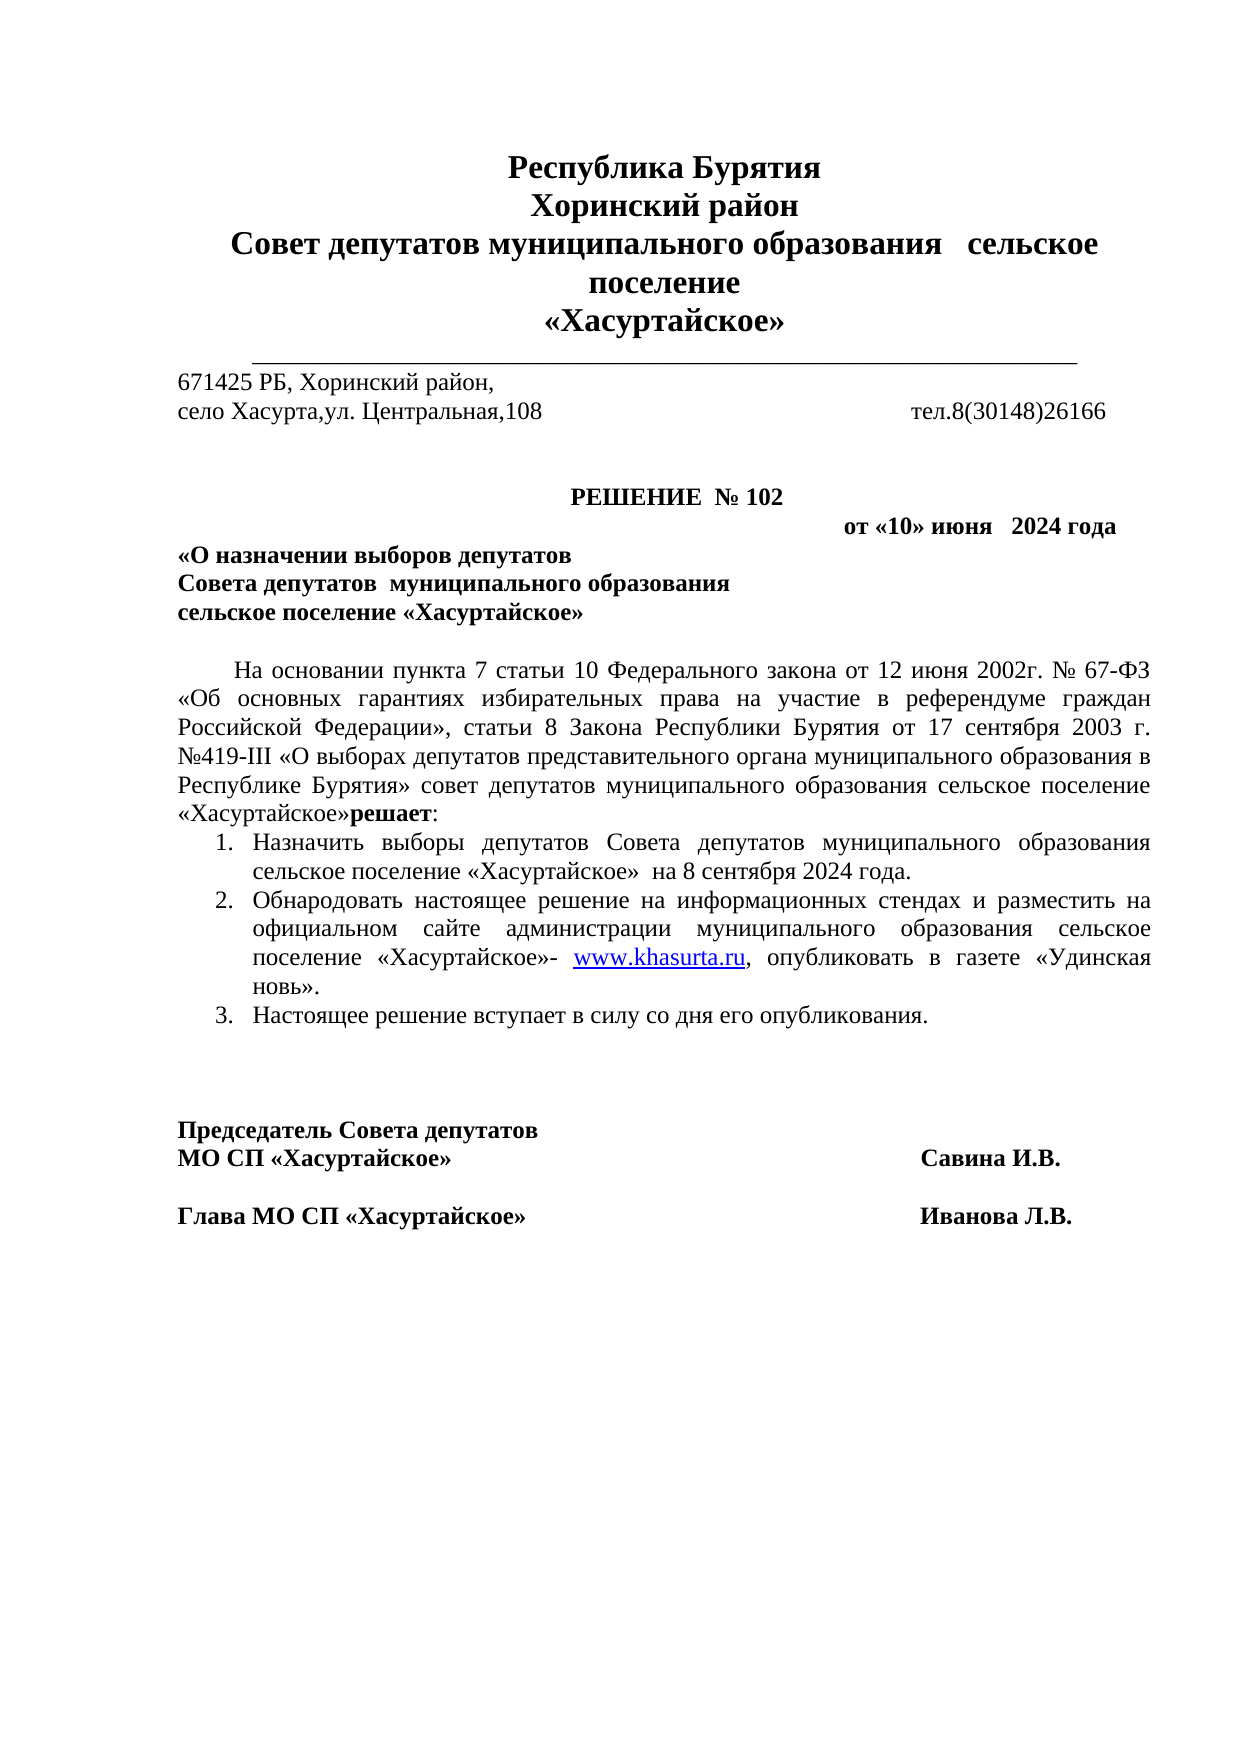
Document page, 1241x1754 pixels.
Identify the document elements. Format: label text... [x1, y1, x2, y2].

text село Хасурта,ул. Центральная,108 тел.8(30148)26166 [177, 396, 1152, 425]
text РЕШЕНИЕ № 102 [177, 482, 1152, 511]
text МО СП «Хасуртайское» Савина И.В. [177, 1143, 1152, 1172]
list Настоящее решение вступает в силу со дня его опубликования. [215, 1000, 1152, 1028]
text Хоринский район [177, 185, 1152, 223]
text Глава МО СП «Хасуртайское» Иванова Л.В. [177, 1201, 1152, 1230]
text Совета депутатов муниципального образования [177, 568, 1152, 597]
text сельское поселение «Хасуртайское» [177, 597, 1152, 626]
text Совет депутатов муниципального образования сельское поселение [177, 223, 1152, 300]
text На основании пункта 7 статьи 10 Федерального закона от 12 июня 2002г. № 67-ФЗ «Об основных гарантиях избирательных права на участие в референдуме граждан Российской Федерации», статьи 8 Закона Республики Бурятия от 17 сентября 2003 г. №419-III «О выборах депутатов представительного органа муниципального образования в Республике Бурятия» совет депутатов муниципального образования сельское поселение «Хасуртайское»решает: [177, 655, 1152, 827]
text Республика Бурятия [177, 147, 1152, 185]
text от «10» июня 2024 года [177, 511, 1152, 540]
text Председатель Совета депутатов [177, 1115, 1152, 1143]
text «О назначении выборов депутатов [177, 540, 1152, 568]
list Обнародовать настоящее решение на информационных стендах и разместить на официальном сайте администрации муниципального образования сельское поселение «Хасуртайское»- www.khasurta.ru, опубликовать в газете «Удинская новь». [215, 885, 1152, 1000]
list Назначить выборы депутатов Совета депутатов муниципального образования сельское поселение «Хасуртайское» на 8 сентября 2024 года. [215, 827, 1152, 885]
text «Хасуртайское» __________________________________________________________________ [177, 300, 1152, 367]
text 671425 РБ, Хоринский район, [177, 367, 1152, 396]
